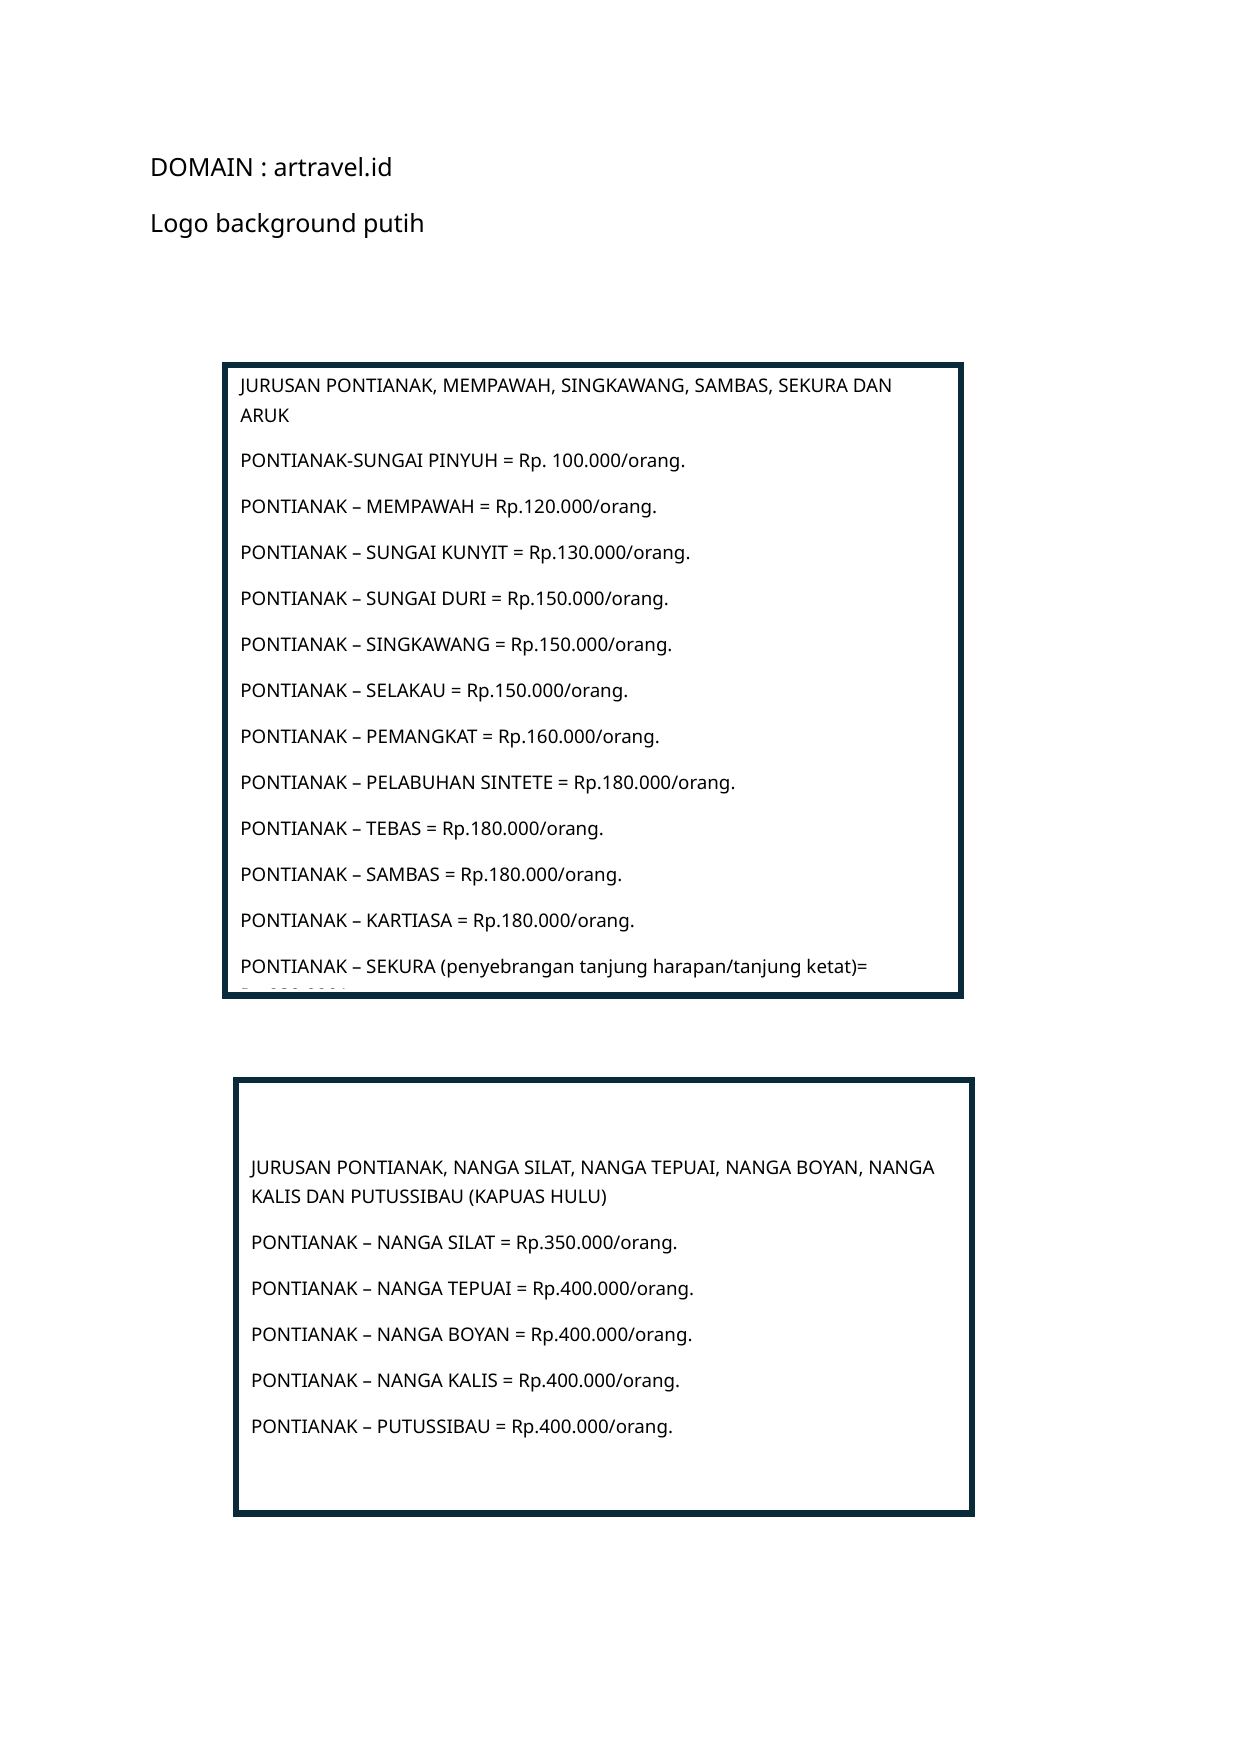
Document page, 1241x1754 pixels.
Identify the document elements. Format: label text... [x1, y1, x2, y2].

text DOMAIN : artravel.id [150, 150, 1090, 184]
text Logo background putih [150, 206, 1090, 240]
